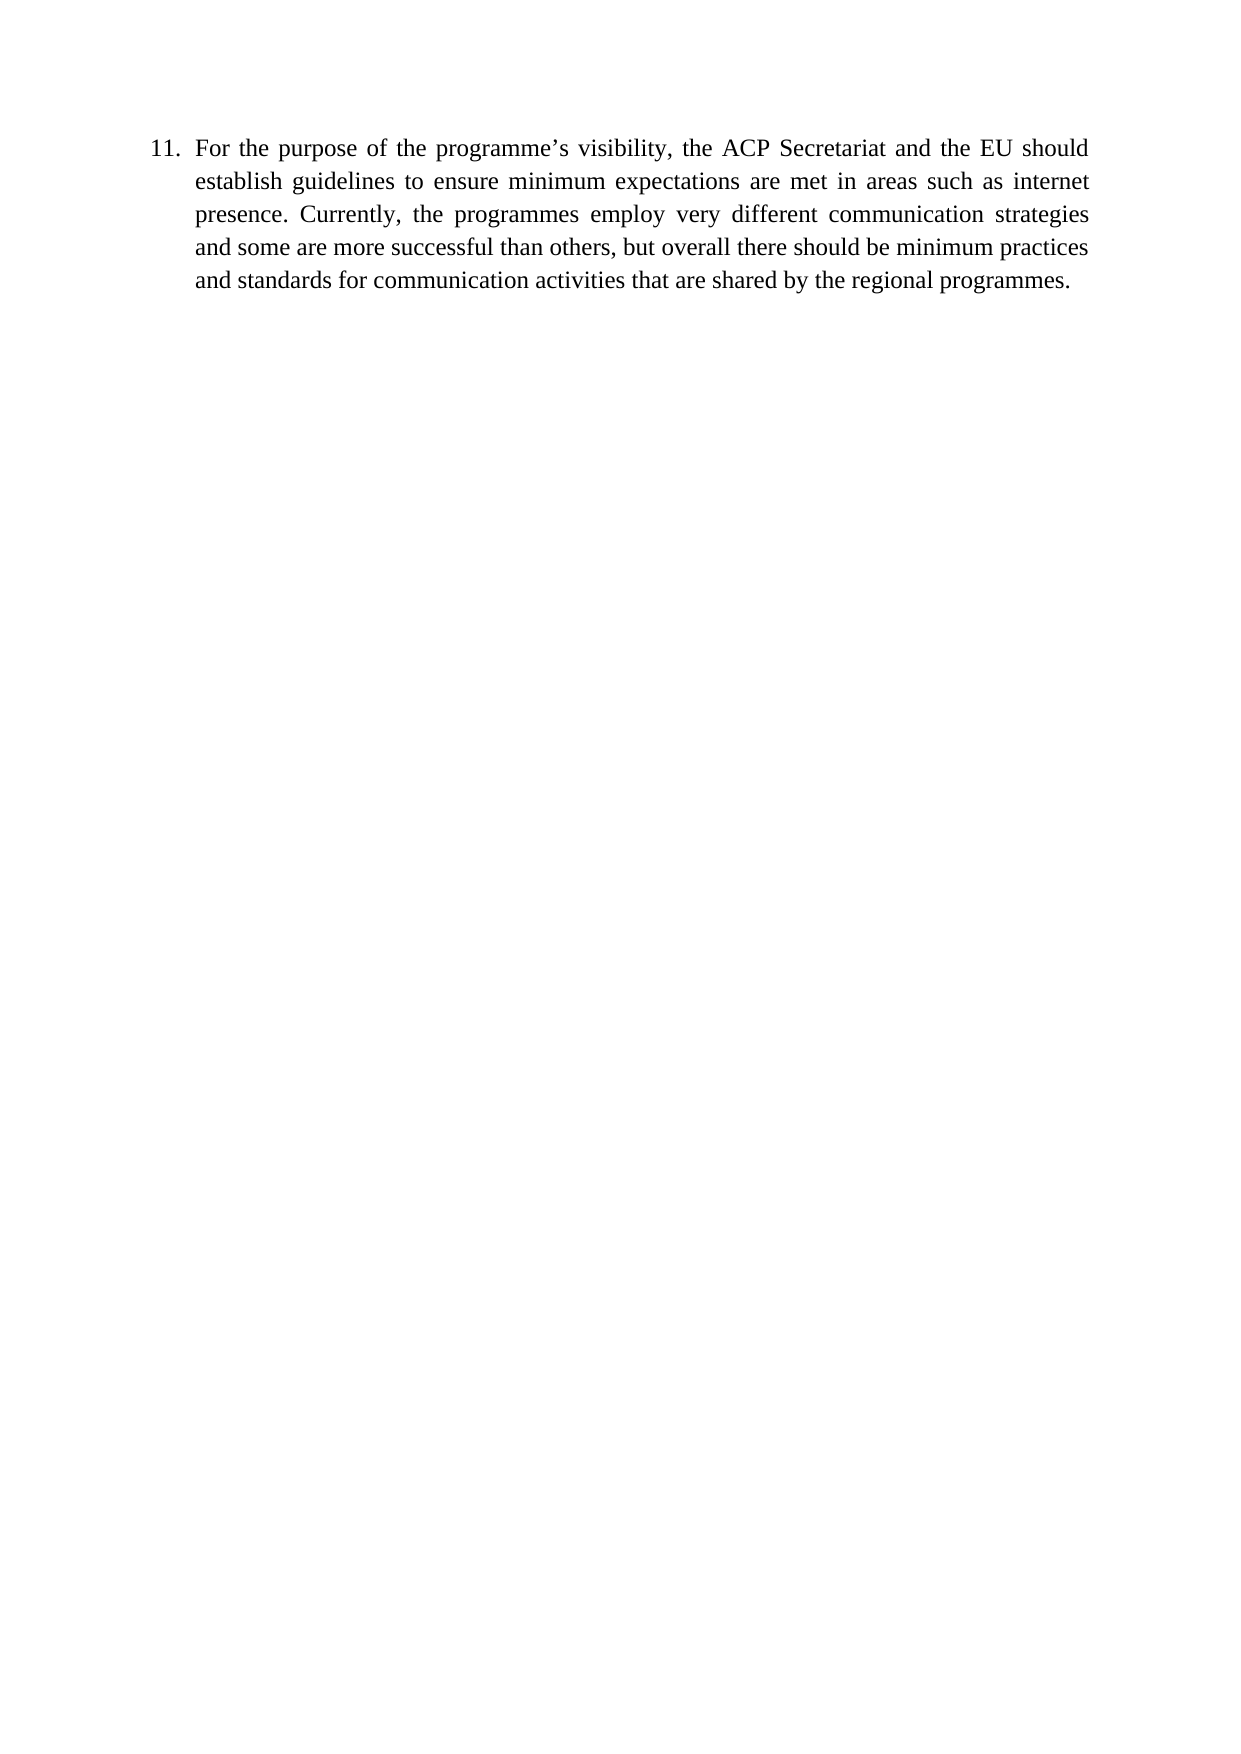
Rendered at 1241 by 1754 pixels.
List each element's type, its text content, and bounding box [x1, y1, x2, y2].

list For the purpose of the programme’s visibility, the ACP Secretariat and the EU should establish guidelines to ensure minimum expectations are met in areas such as internet presence. Currently, the programmes employ very different communication strategies and some are more successful than others, but overall there should be minimum practices and standards for communication activities that are shared by the regional programmes. [150, 133, 1090, 294]
